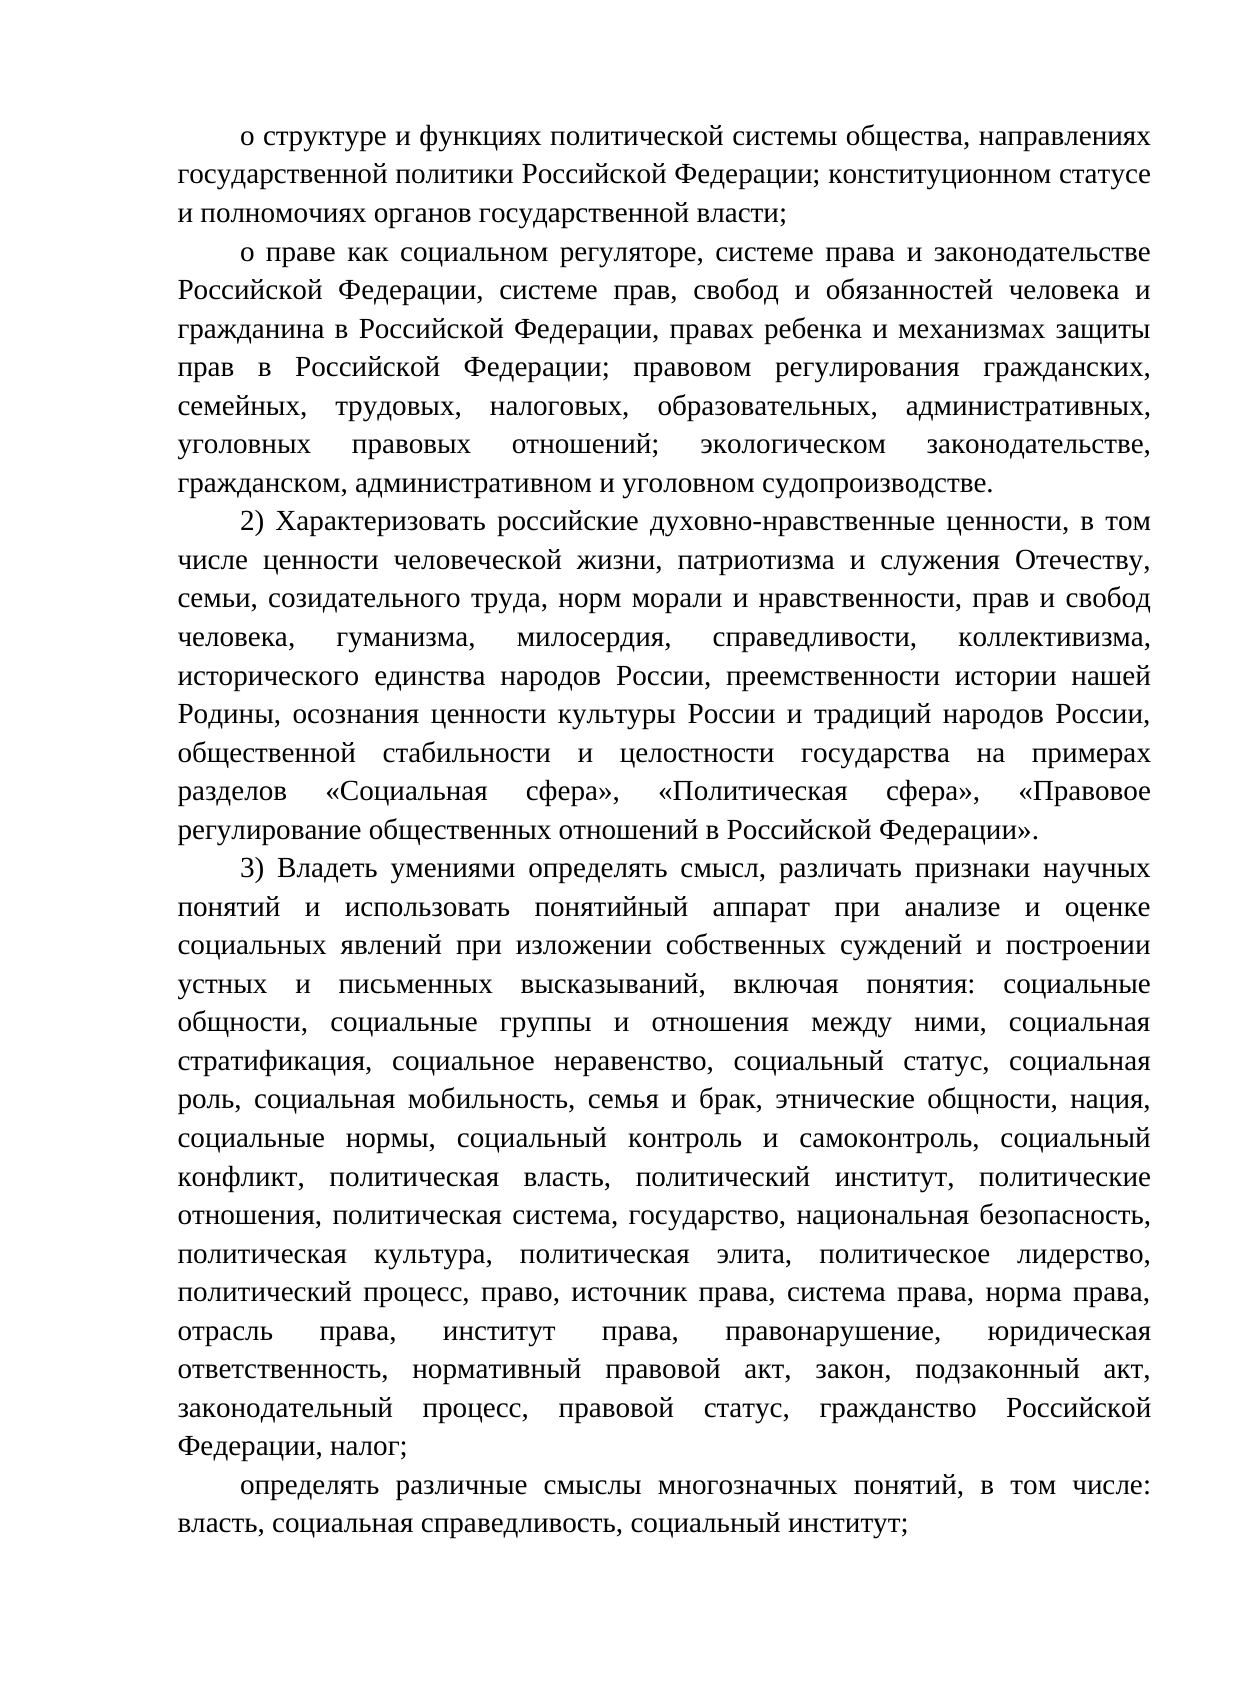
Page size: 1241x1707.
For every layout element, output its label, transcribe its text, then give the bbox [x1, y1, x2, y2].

text 2) Характеризовать российские духовно-нравственные ценности, в том числе ценности человеческой жизни, патриотизма и служения Отечеству, семьи, созидательного труда, норм морали и нравственности, прав и свобод человека, гуманизма, милосердия, справедливости, коллективизма, исторического единства народов России, преемственности истории нашей Родины, осознания ценности культуры России и традиций народов России, общественной стабильности и целостности государства на примерах разделов «Социальная сфера», «Политическая сфера», «Правовое регулирование общественных отношений в Российской Федерации». [177, 503, 1152, 845]
text определять различные смыслы многозначных понятий, в том числе: власть, социальная справедливость, социальный институт; [177, 1467, 1152, 1539]
text 3) Владеть умениями определять смысл, различать признаки научных понятий и использовать понятийный аппарат при анализе и оценке социальных явлений при изложении собственных суждений и построении устных и письменных высказываний, включая понятия: социальные общности, социальные группы и отношения между ними, социальная стратификация, социальное неравенство, социальный статус, социальная роль, социальная мобильность, семья и брак, этнические общности, нация, социальные нормы, социальный контроль и самоконтроль, социальный конфликт, политическая власть, политический институт, политические отношения, политическая система, государство, национальная безопасность, политическая культура, политическая элита, политическое лидерство, политический процесс, право, источник права, система права, норма права, отрасль права, институт права, правонарушение, юридическая ответственность, нормативный правовой акт, закон, подзаконный акт, законодательный процесс, правовой статус, гражданство Российской Федерации, налог; [177, 850, 1152, 1462]
text о структуре и функциях политической системы общества, направлениях государственной политики Российской Федерации; конституционном статусе и полномочиях органов государственной власти; [177, 118, 1152, 229]
text о праве как социальном регуляторе, системе права и законодательстве Российской Федерации, системе прав, свобод и обязанностей человека и гражданина в Российской Федерации, правах ребенка и механизмах защиты прав в Российской Федерации; правовом регулирования гражданских, семейных, трудовых, налоговых, образовательных, административных, уголовных правовых отношений; экологическом законодательстве, гражданском, административном и уголовном судопроизводстве. [177, 234, 1152, 498]
